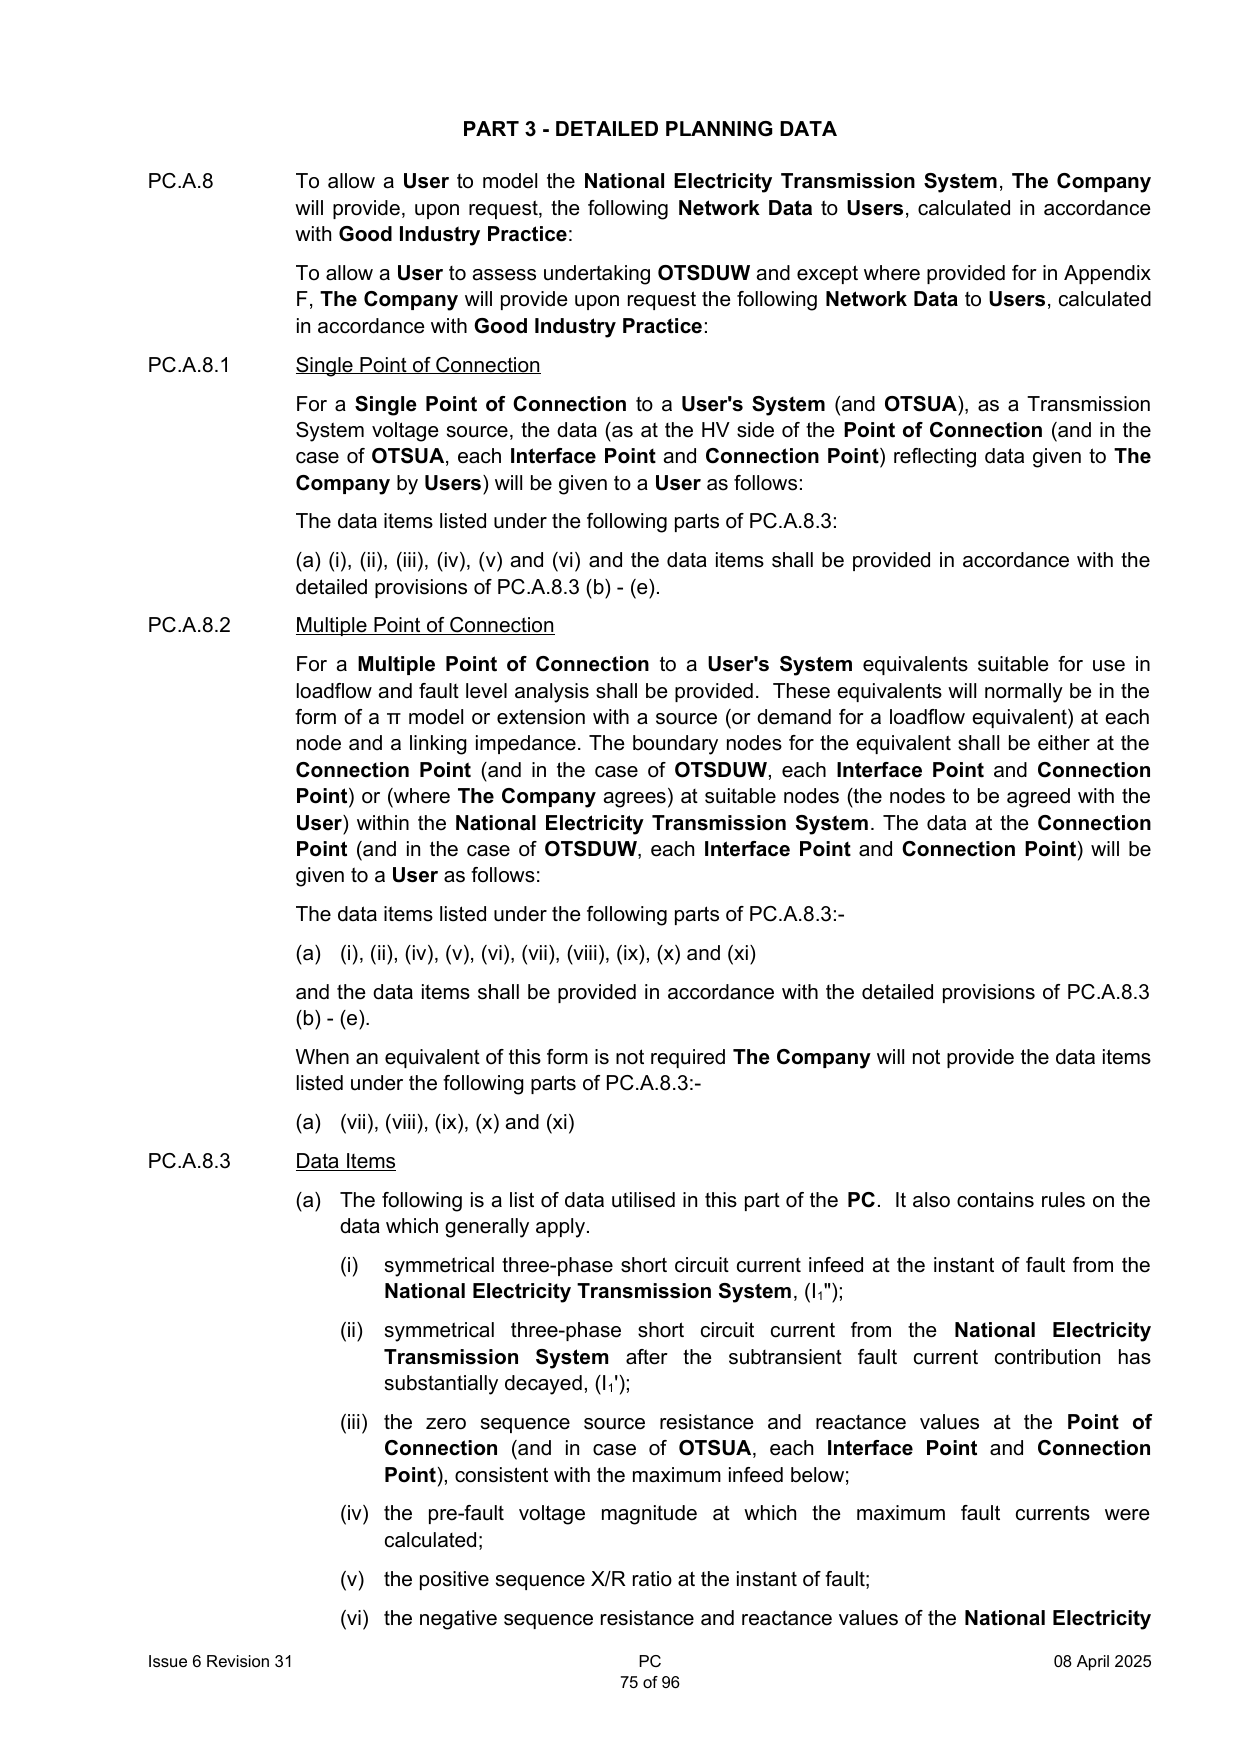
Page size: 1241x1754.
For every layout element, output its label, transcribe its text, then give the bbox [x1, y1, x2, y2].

text The data items listed under the following parts of PC.A.8.3:- [148, 902, 1152, 926]
text (i) symmetrical three-phase short circuit current infeed at the instant of fault from the National Electricity Transmission System, (I1"); [340, 1253, 1152, 1303]
text PC.A.8.1 Single Point of Connection [148, 352, 1152, 376]
text PC.A.8 To allow a User to model the National Electricity Transmission System, The Company will provide, upon request, the following Network Data to Users, calculated in accordance with Good Industry Practice: [148, 169, 1152, 246]
text (a) (i), (ii), (iii), (iv), (v) and (vi) and the data items shall be provided in accordance with the detailed provisions of PC.A.8.3 (b) - (e). [295, 548, 1152, 598]
text (a) (i), (ii), (iv), (v), (vi), (vii), (viii), (ix), (x) and (xi) [295, 941, 1152, 965]
text For a Multiple Point of Connection to a User's System equivalents suitable for use in loadflow and fault level analysis shall be provided. These equivalents will normally be in the form of a π model or extension with a source (or demand for a loadflow equivalent) at each node and a linking impedance. The boundary nodes for the equivalent shall be either at the Connection Point (and in the case of OTSDUW, each Interface Point and Connection Point) or (where The Company agrees) at suitable nodes (the nodes to be agreed with the User) within the National Electricity Transmission System. The data at the Connection Point (and in the case of OTSDUW, each Interface Point and Connection Point) will be given to a User as follows: [148, 652, 1152, 887]
text To allow a User to assess undertaking OTSDUW and except where provided for in Appendix F, The Company will provide upon request the following Network Data to Users, calculated in accordance with Good Industry Practice: [148, 261, 1152, 338]
text (ii) symmetrical three-phase short circuit current from the National Electricity Transmission System after the subtransient fault current contribution has substantially decayed, (I1'); [340, 1318, 1152, 1395]
text PART 3 - DETAILED PLANNING DATA [148, 117, 1152, 141]
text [340, 1605, 1152, 1629]
text (v) the positive sequence X/R ratio at the instant of fault; [340, 1566, 1152, 1590]
text (a) The following is a list of data utilised in this part of the PC. It also contains rules on the data which generally apply. [295, 1188, 1152, 1238]
text and the data items shall be provided in accordance with the detailed provisions of PC.A.8.3 (b) - (e). [148, 979, 1152, 1030]
text PC.A.8.3 Data Items [148, 1149, 1152, 1173]
text (iii) the zero sequence source resistance and reactance values at the Point of Connection (and in case of OTSUA, each Interface Point and Connection Point), consistent with the maximum infeed below; [340, 1410, 1152, 1486]
text (a) (vii), (viii), (ix), (x) and (xi) [295, 1110, 1152, 1134]
text (iv) the pre-fault voltage magnitude at which the maximum fault currents were calculated; [340, 1501, 1152, 1552]
text When an equivalent of this form is not required The Company will not provide the data items listed under the following parts of PC.A.8.3:- [148, 1045, 1152, 1095]
text For a Single Point of Connection to a User's System (and OTSUA), as a Transmission System voltage source, the data (as at the HV side of the Point of Connection (and in the case of OTSUA, each Interface Point and Connection Point) reflecting data given to The Company by Users) will be given to a User as follows: [148, 391, 1152, 494]
text The data items listed under the following parts of PC.A.8.3: [148, 509, 1152, 533]
text PC.A.8.2 Multiple Point of Connection [148, 613, 1152, 637]
